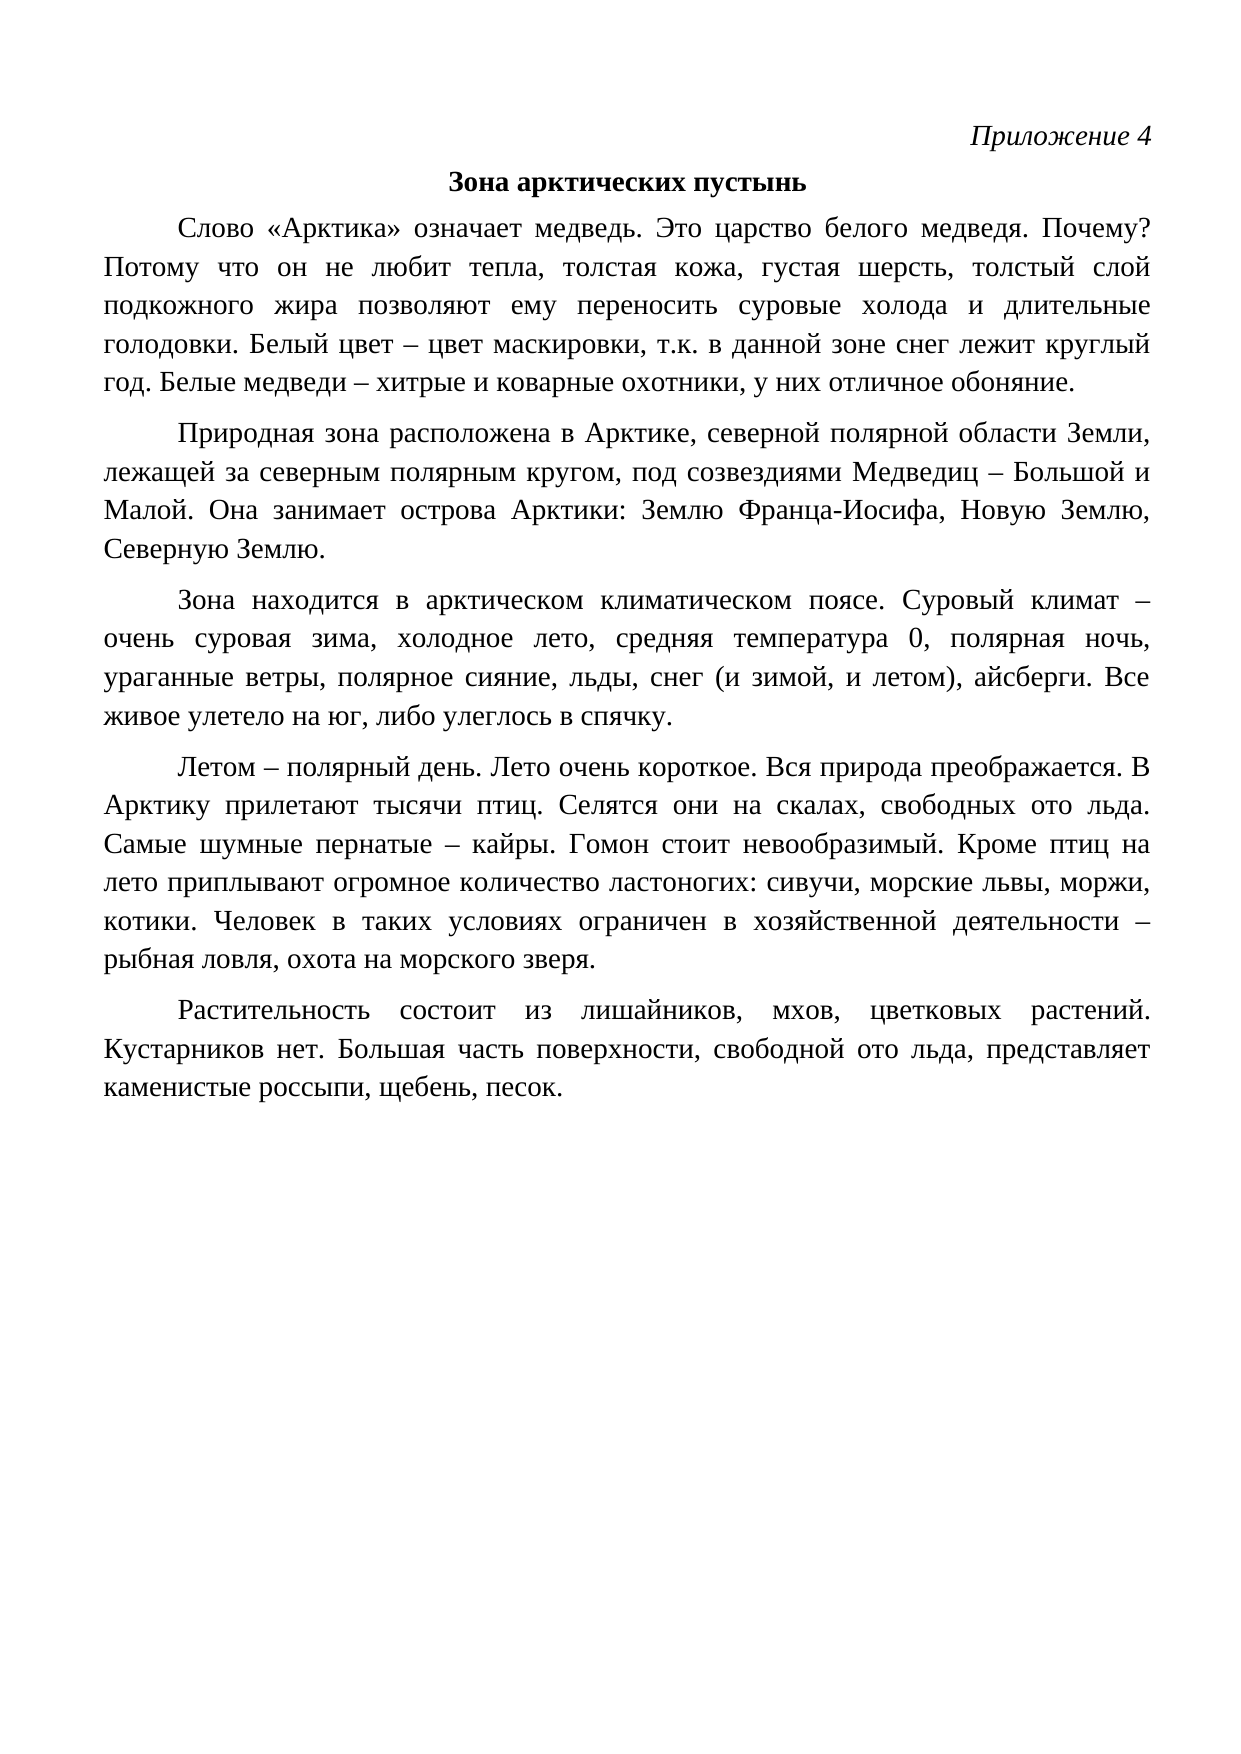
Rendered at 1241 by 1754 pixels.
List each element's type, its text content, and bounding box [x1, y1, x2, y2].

text Слово «Арктика» означает медведь. Это царство белого медведя. Почему? Потому что он не любит тепла, толстая кожа, густая шерсть, толстый слой подкожного жира позволяют ему переносить суровые холода и длительные голодовки. Белый цвет – цвет маскировки, т.к. в данной зоне снег лежит круглый год. Белые медведи – хитрые и коварные охотники, у них отличное обоняние. [103, 210, 1152, 398]
text Летом – полярный день. Лето очень короткое. Вся природа преображается. В Арктику прилетают тысячи птиц. Селятся они на скалах, свободных ото льда. Самые шумные пернатые – кайры. Гомон стоит невообразимый. Кроме птиц на лето приплывают огромное количество ластоногих: сивучи, морские львы, моржи, котики. Человек в таких условиях ограничен в хозяйственной деятельности – рыбная ловля, охота на морского зверя. [103, 749, 1152, 975]
text Растительность состоит из лишайников, мхов, цветковых растений. Кустарников нет. Большая часть поверхности, свободной ото льда, представляет каменистые россыпи, щебень, песок. [103, 992, 1152, 1103]
text Природная зона расположена в Арктике, северной полярной области Земли, лежащей за северным полярным кругом, под созвездиями Медведиц – Большой и Малой. Она занимает острова Арктики: Землю Франца-Иосифа, Новую Землю, Северную Землю. [103, 415, 1152, 564]
text Зона находится в арктическом климатическом поясе. Суровый климат – очень суровая зима, холодное лето, средняя температура 0, полярная ночь, ураганные ветры, полярное сияние, льды, снег (и зимой, и летом), айсберги. Все живое улетело на юг, либо улеглось в спячку. [103, 582, 1152, 731]
text Приложение 4 [177, 118, 1152, 152]
text Зона арктических пустынь [103, 164, 1152, 198]
